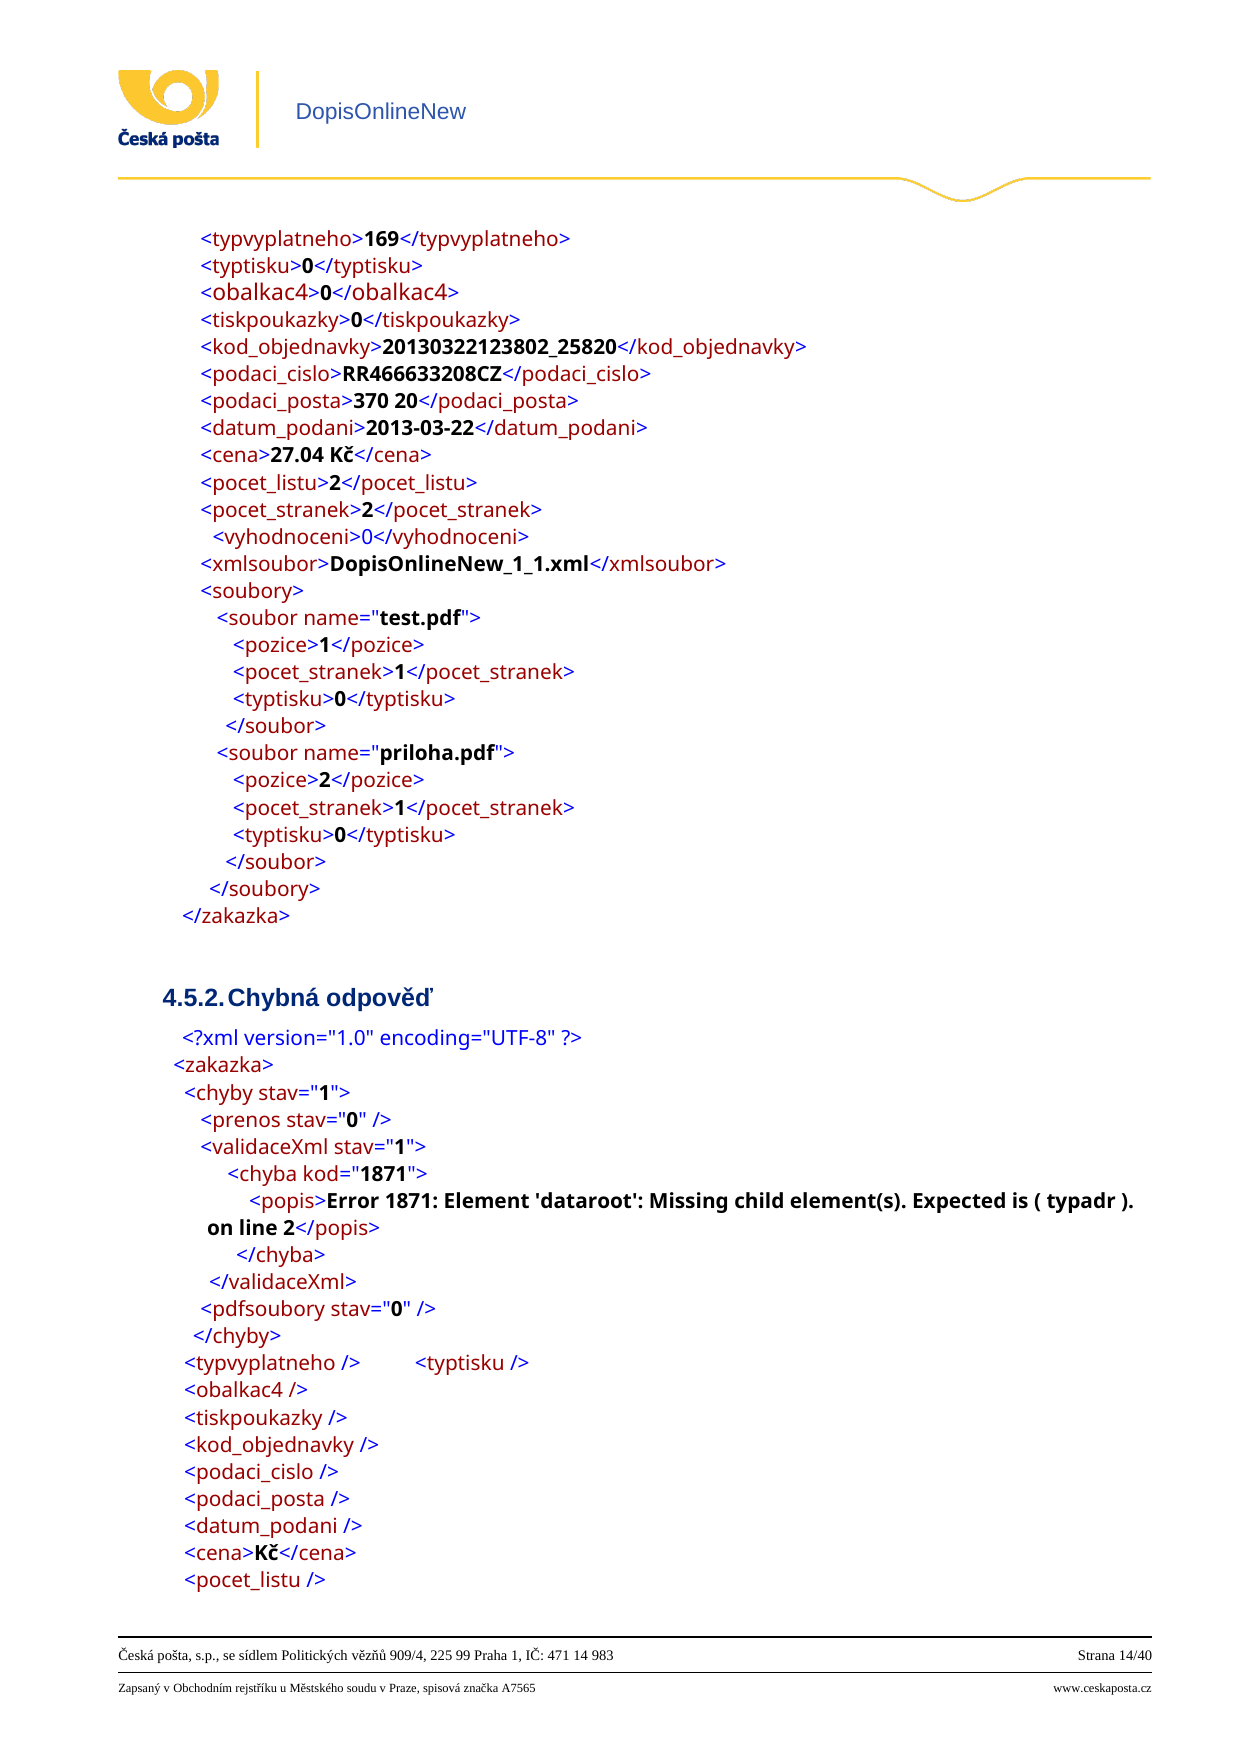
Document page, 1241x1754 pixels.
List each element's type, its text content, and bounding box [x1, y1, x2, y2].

text </zakazka> [182, 902, 1152, 929]
text <tiskpoukazky>0</tiskpoukazky> [157, 306, 1152, 333]
text <pocet_stranek>1</pocet_stranek> [157, 658, 1152, 685]
text <pocet_listu>2</pocet_listu> [157, 468, 1152, 495]
text <obalkac4 /> [157, 1376, 1152, 1403]
text <podaci_cislo /> [157, 1457, 1152, 1484]
text <podaci_posta /> [157, 1484, 1152, 1512]
text <prenos stav="0" /> [157, 1105, 1152, 1132]
text <popis>Error 1871: Element 'dataroot': Missing child element(s). Expected is ( typadr ). on line 2</popis> [157, 1187, 1152, 1241]
text <pocet_listu /> [157, 1566, 1152, 1593]
text <?xml version="1.0" encoding="UTF-8" ?> [182, 1024, 1152, 1051]
text <soubory> [157, 577, 1152, 604]
text <cena>27.04 Kč</cena> [157, 441, 1152, 468]
text </soubor> [182, 847, 1152, 874]
picture [118, 70, 219, 148]
text <typtisku>0</typtisku> [157, 252, 1152, 279]
text </soubor> [182, 712, 1152, 739]
text <typvyplatneho /> <typtisku /> [157, 1349, 1152, 1376]
picture [118, 177, 1151, 202]
text </validaceXml> [182, 1268, 1152, 1295]
subtitle Chybná odpověď [162, 983, 1152, 1012]
text <chyba kod="1871"> [157, 1159, 1152, 1187]
text <validaceXml stav="1"> [157, 1132, 1152, 1159]
text <kod_objednavky /> [157, 1430, 1152, 1457]
text <pozice>1</pozice> [157, 631, 1152, 658]
text <chyby stav="1"> [157, 1078, 1152, 1105]
text <soubor name="test.pdf"> [157, 604, 1152, 631]
text <pdfsoubory stav="0" /> [157, 1295, 1152, 1322]
text <datum_podani>2013-03-22</datum_podani> [157, 414, 1152, 441]
text <typtisku>0</typtisku> [157, 820, 1152, 847]
text <vyhodnoceni>0</vyhodnoceni> [157, 522, 1152, 549]
text <podaci_cislo>RR466633208CZ</podaci_cislo> [157, 360, 1152, 387]
text <typvyplatneho>169</typvyplatneho> [157, 224, 1152, 252]
text <obalkac4>0</obalkac4> [157, 279, 1152, 306]
text <pocet_stranek>2</pocet_stranek> [157, 495, 1152, 522]
text </chyby> [182, 1322, 1152, 1349]
text <soubor name="priloha.pdf"> [157, 739, 1152, 766]
text <xmlsoubor>DopisOnlineNew_1_1.xml</xmlsoubor> [157, 549, 1152, 577]
text <tiskpoukazky /> [157, 1403, 1152, 1430]
text </soubory> [182, 874, 1152, 902]
text <datum_podani /> [157, 1512, 1152, 1539]
text <pozice>2</pozice> [157, 766, 1152, 793]
text <pocet_stranek>1</pocet_stranek> [157, 793, 1152, 820]
text <zakazka> [157, 1051, 1152, 1078]
text </chyba> [182, 1241, 1152, 1268]
text <typtisku>0</typtisku> [157, 685, 1152, 712]
text <kod_objednavky>20130322123802_25820</kod_objednavky> [157, 333, 1152, 360]
text <cena>Kč</cena> [157, 1539, 1152, 1566]
text <podaci_posta>370 20</podaci_posta> [157, 387, 1152, 414]
